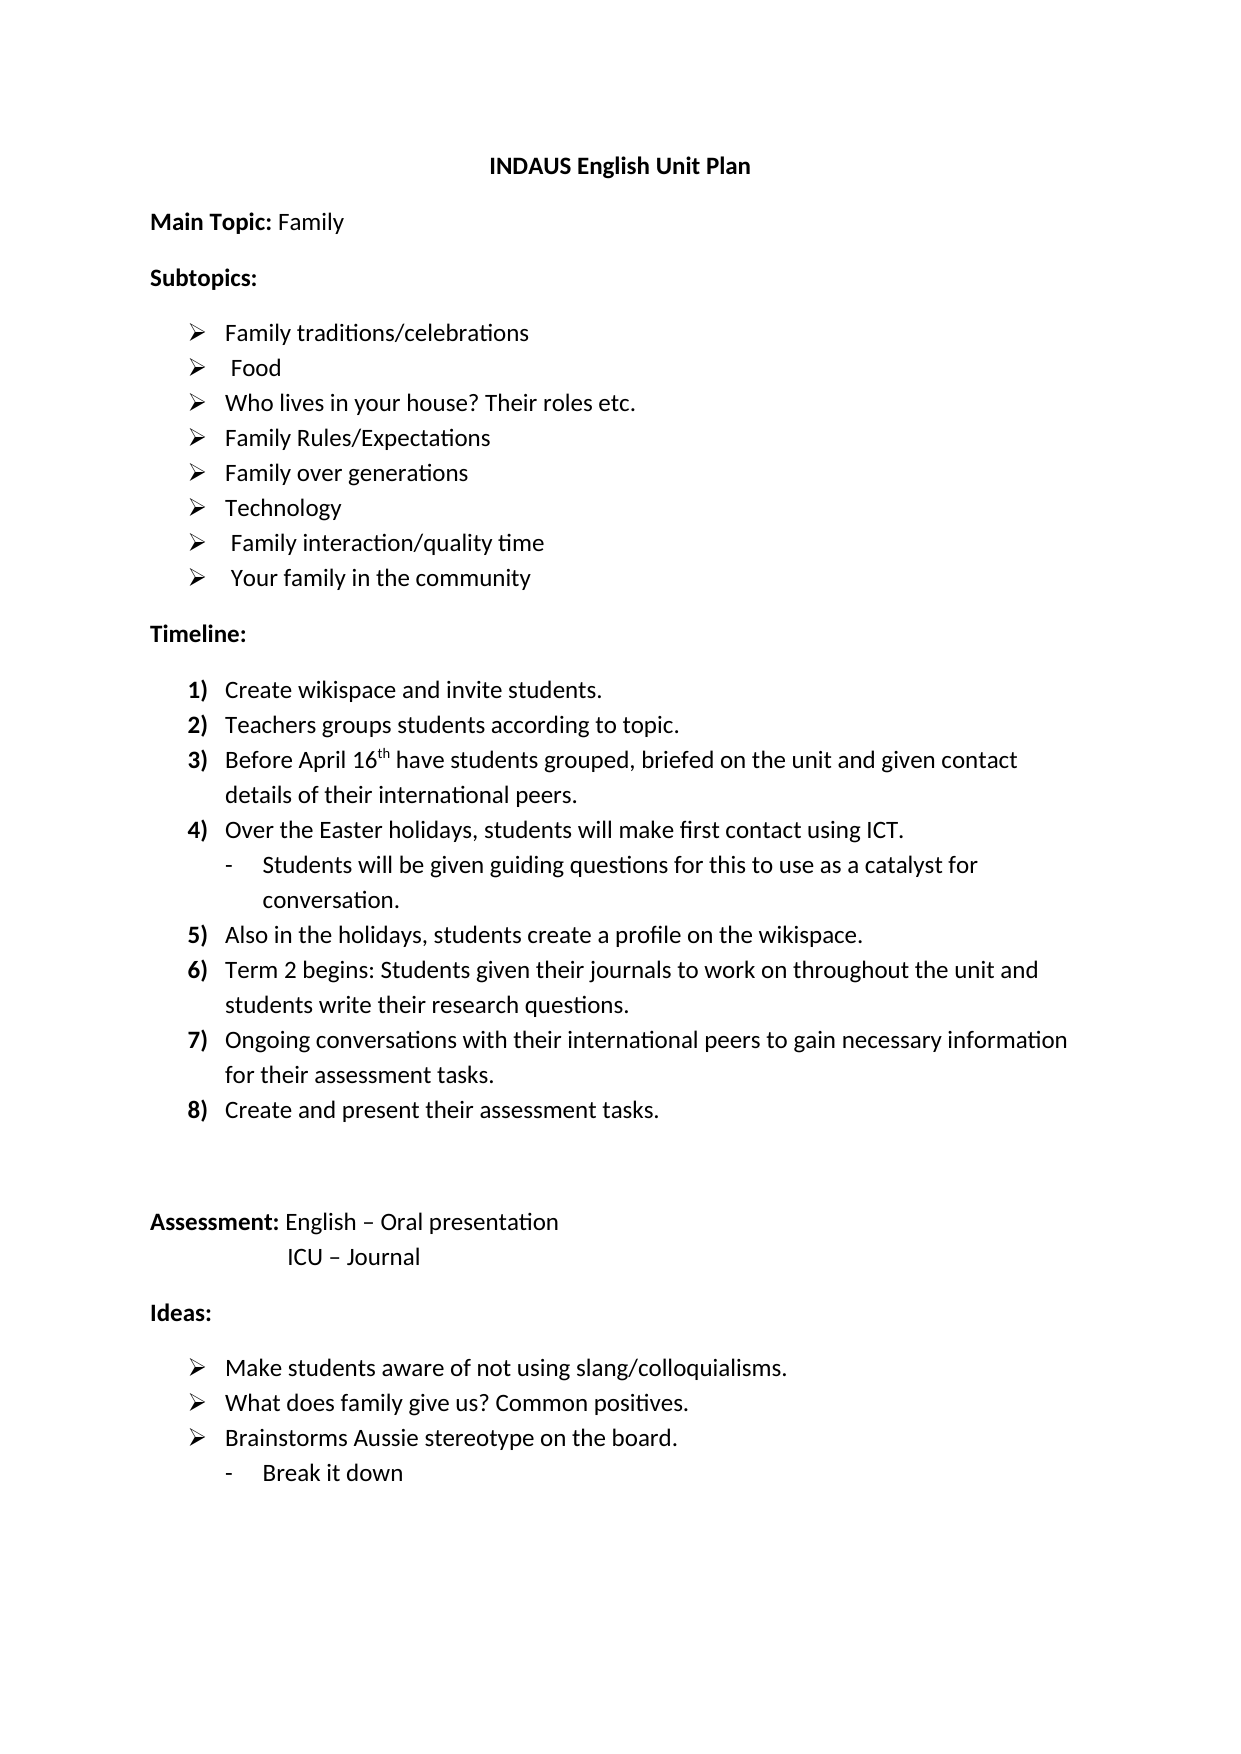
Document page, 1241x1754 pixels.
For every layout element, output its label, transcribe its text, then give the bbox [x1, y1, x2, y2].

list Brainstorms Aussie stereotype on the board. [187, 1422, 1090, 1453]
text INDAUS English Unit Plan [150, 150, 1090, 181]
list Technology [187, 492, 1090, 523]
text Timeline: [150, 618, 1090, 649]
list Create wikispace and invite students. [187, 674, 1090, 705]
list Family Rules/Expectations [187, 422, 1090, 453]
list Family over generations [187, 457, 1090, 488]
list Who lives in your house? Their roles etc. [187, 387, 1090, 418]
text Assessment: English – Oral presentation ICU – Journal [150, 1206, 1090, 1271]
list Break it down [225, 1457, 1090, 1488]
text Main Topic: Family [150, 206, 1090, 236]
list Food [187, 352, 1090, 383]
list Make students aware of not using slang/colloquialisms. [187, 1352, 1090, 1383]
list Before April 16th have students grouped, briefed on the unit and given contact details of their international peers. [187, 744, 1090, 810]
list Your family in the community [187, 562, 1090, 593]
text Subtopics: [150, 262, 1090, 292]
list Create and present their assessment tasks. [187, 1094, 1090, 1125]
list Over the Easter holidays, students will make first contact using ICT. [187, 814, 1090, 845]
list Family traditions/celebrations [187, 317, 1090, 348]
list Ongoing conversations with their international peers to gain necessary information for their assessment tasks. [187, 1024, 1090, 1090]
list Students will be given guiding questions for this to use as a catalyst for conversation. [225, 849, 1090, 915]
list What does family give us? Common positives. [187, 1387, 1090, 1418]
text Ideas: [150, 1297, 1090, 1327]
list Term 2 begins: Students given their journals to work on throughout the unit and students write their research questions. [187, 954, 1090, 1020]
list Family interaction/quality time [187, 527, 1090, 558]
list Teachers groups students according to topic. [187, 709, 1090, 740]
list Also in the holidays, students create a profile on the wikispace. [187, 919, 1090, 950]
